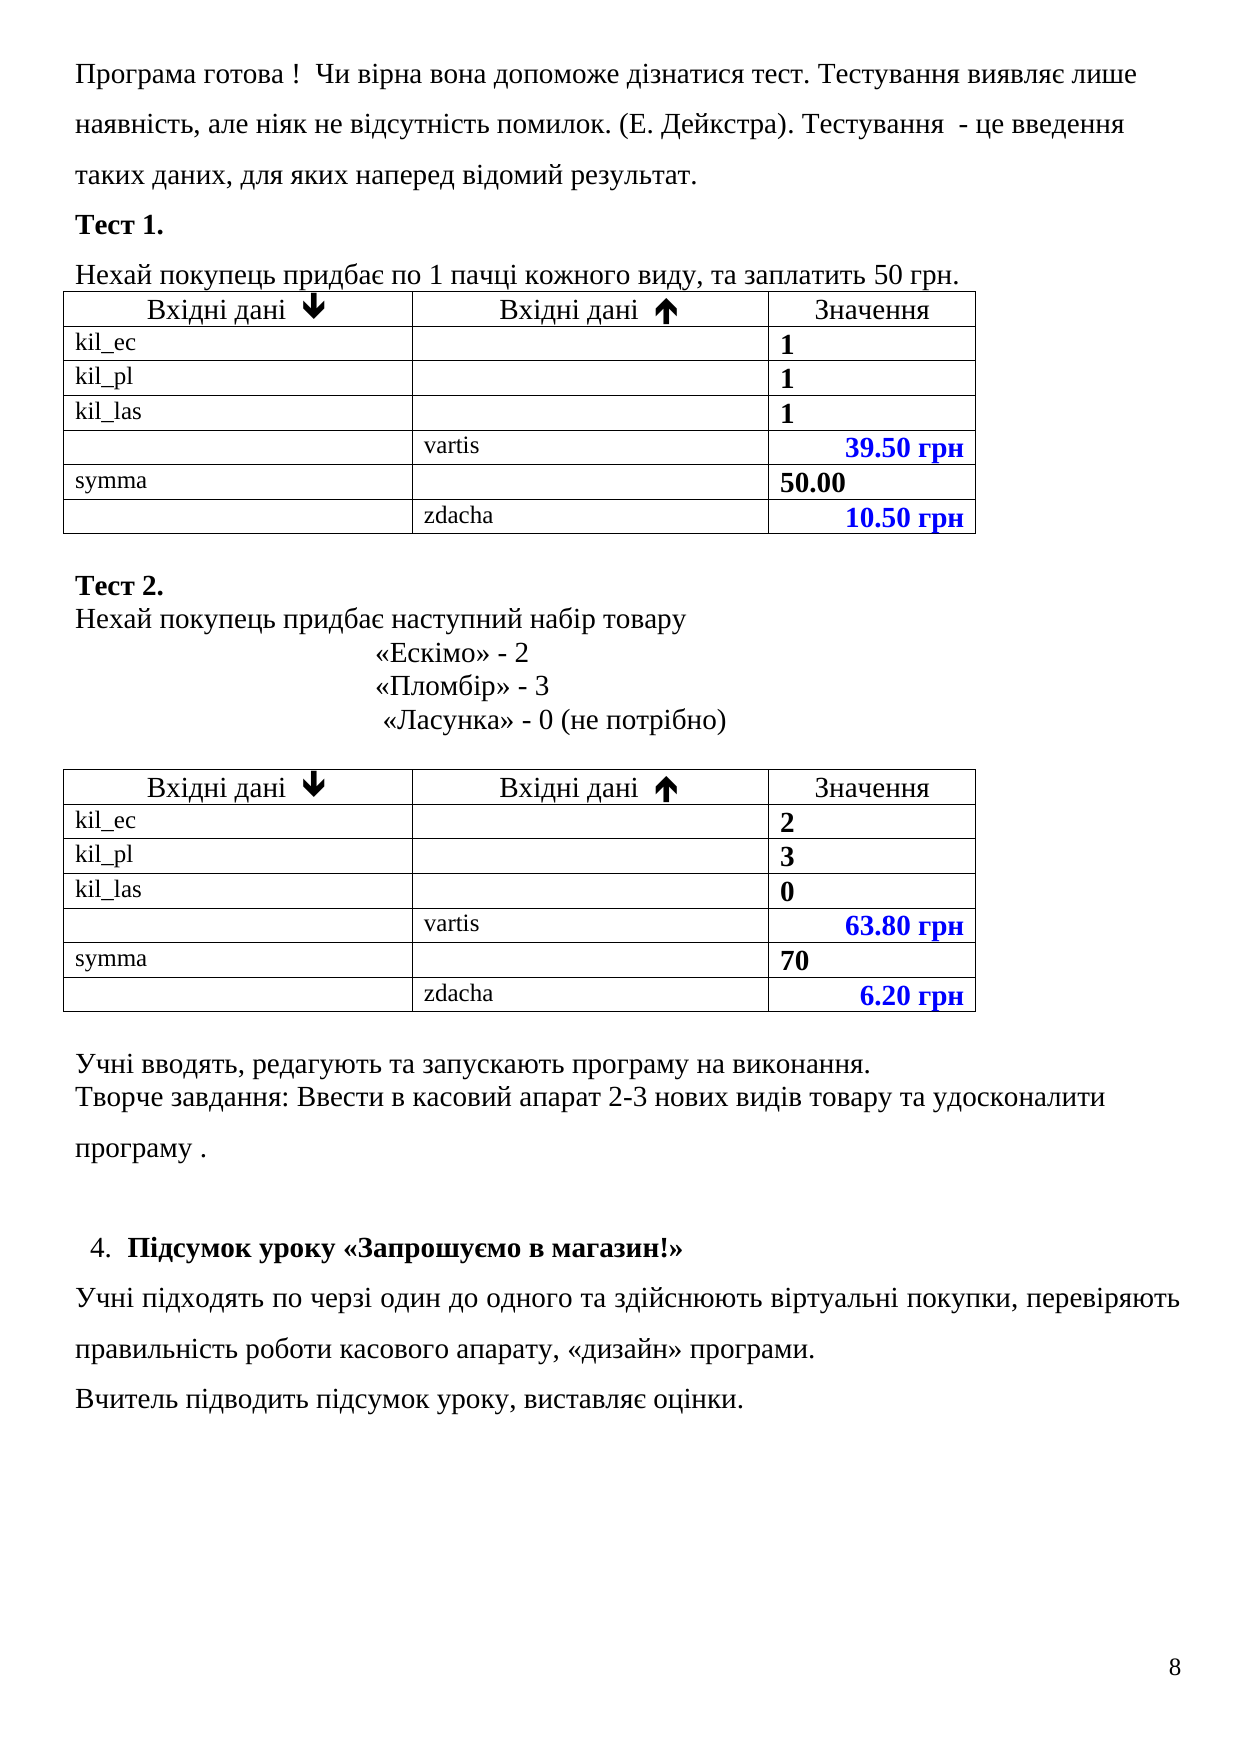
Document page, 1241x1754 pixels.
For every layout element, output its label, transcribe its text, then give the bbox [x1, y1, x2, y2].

table_cell [413, 327, 768, 360]
table_cell 3 [769, 839, 975, 873]
table_cell kil_ec [64, 805, 412, 838]
text «Пломбір» - 3 [75, 668, 1181, 702]
text Програма готова ! Чи вірна вона допоможе дізнатися тест. Тестування виявляє лише наявність, але ніяк не відсутність помилок. (Е. Дейкстра). Тестування - це введення таких даних, для яких наперед відомий результат. [75, 56, 1181, 190]
table_cell kil_las [64, 396, 412, 429]
table_cell zdacha [413, 500, 768, 533]
table_cell kil_pl [64, 839, 412, 873]
table_cell [64, 431, 412, 464]
text «Ескімо» - 2 [75, 635, 1181, 668]
table_header Вхідні дані [413, 292, 768, 326]
text Тест 2. [75, 568, 1181, 601]
text Нехай покупець придбає по 1 пачці кожного виду, та заплатить 50 грн. [75, 257, 1181, 291]
table_header Значення [769, 770, 975, 804]
table_cell 70 [769, 943, 975, 977]
table_cell [64, 978, 412, 1011]
table_cell 39.50 грн [769, 431, 975, 464]
table_cell vartis [413, 909, 768, 942]
text Учні вводять, редагують та запускають програму на виконання. [75, 1046, 1181, 1079]
table_cell zdacha [413, 978, 768, 1011]
table_cell kil_pl [64, 361, 412, 395]
table_header Вхідні дані [64, 770, 412, 804]
table_cell 50.00 [769, 465, 975, 499]
table_cell kil_ec [64, 327, 412, 360]
table_cell [413, 465, 768, 499]
table_cell [413, 874, 768, 907]
table_cell [413, 361, 768, 395]
table_cell [413, 805, 768, 838]
table_cell 1 [769, 396, 975, 429]
table_cell [413, 943, 768, 977]
table_cell 0 [769, 874, 975, 907]
table_cell 6.20 грн [769, 978, 975, 1011]
table_header Вхідні дані [64, 292, 412, 326]
text Творче завдання: Ввести в касовий апарат 2-3 нових видів товару та удосконалити програму . [75, 1079, 1181, 1163]
text Нехай покупець придбає наступний набір товару [75, 601, 1181, 635]
table_header Значення [769, 292, 975, 326]
table_cell 63.80 грн [769, 909, 975, 942]
table_cell vartis [413, 431, 768, 464]
text «Ласунка» - 0 (не потрібно) [75, 702, 1181, 736]
table_header Вхідні дані [413, 770, 768, 804]
text Учні підходять по черзі один до одного та здійснюють віртуальні покупки, перевіряють правильність роботи касового апарату, «дизайн» програми. [75, 1281, 1181, 1364]
table_cell kil_las [64, 874, 412, 907]
table_cell 1 [769, 361, 975, 395]
table_cell 10.50 грн [769, 500, 975, 533]
table_cell symma [64, 465, 412, 499]
table_cell [413, 396, 768, 429]
table_cell [413, 839, 768, 873]
table_cell symma [64, 943, 412, 977]
table_cell 2 [769, 805, 975, 838]
table_cell [64, 500, 412, 533]
text Тест 1. [75, 207, 1181, 241]
table_cell [64, 909, 412, 942]
text Вчитель підводить підсумок уроку, виставляє оцінки. [75, 1381, 1181, 1415]
table_cell 1 [769, 327, 975, 360]
list Підсумок уроку «Запрошуємо в магазин!» [90, 1230, 1181, 1264]
